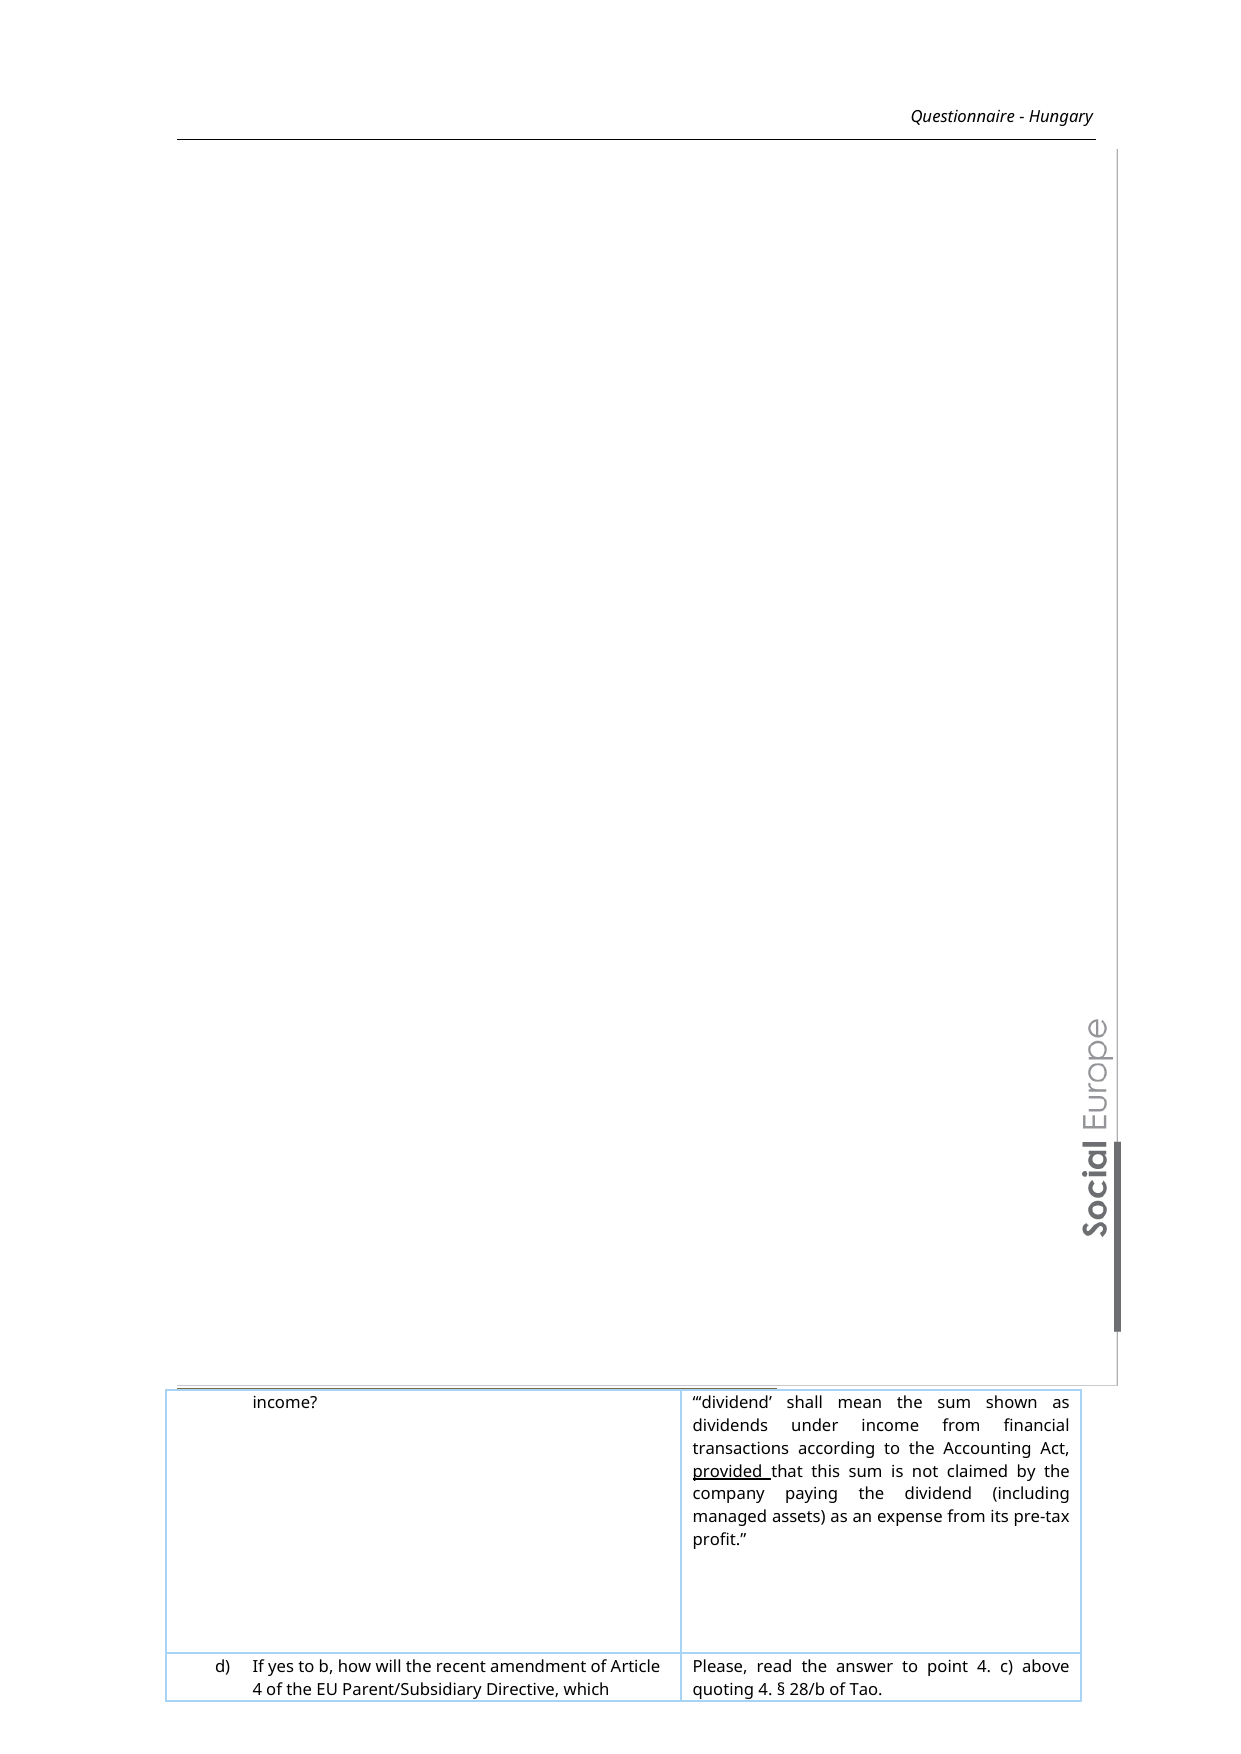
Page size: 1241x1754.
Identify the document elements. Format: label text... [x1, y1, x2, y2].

table_cell Please, read the answer to point 4. c) above quoting 4. § 28/b of Tao. The definition of dividend in Tao is in accordance with the definition in Art. 1 of Council Directive 2014/86/EU of 8 July 2014. [682, 1654, 1080, 1700]
picture [177, 149, 1121, 1386]
table_cell Does this also apply if the dividends have been deducted by the distributing company in its taxable income? [167, 1391, 680, 1652]
table_cell No. Tao 4. § 28/b contains the following definition: “‘dividend’ shall mean the sum shown as dividends under income from financial transactions according to the Accounting Act, provided that this sum is not claimed by the company paying the dividend (including managed assets) as an expense from its pre-tax profit.” [682, 1391, 1080, 1652]
table_cell If yes to b, how will the recent amendment of Article 4 of the EU Parent/Subsidiary Directive, which requires Member States to tax dividends if they have been deducted by the subsidiary, affect your answer? [167, 1654, 680, 1700]
